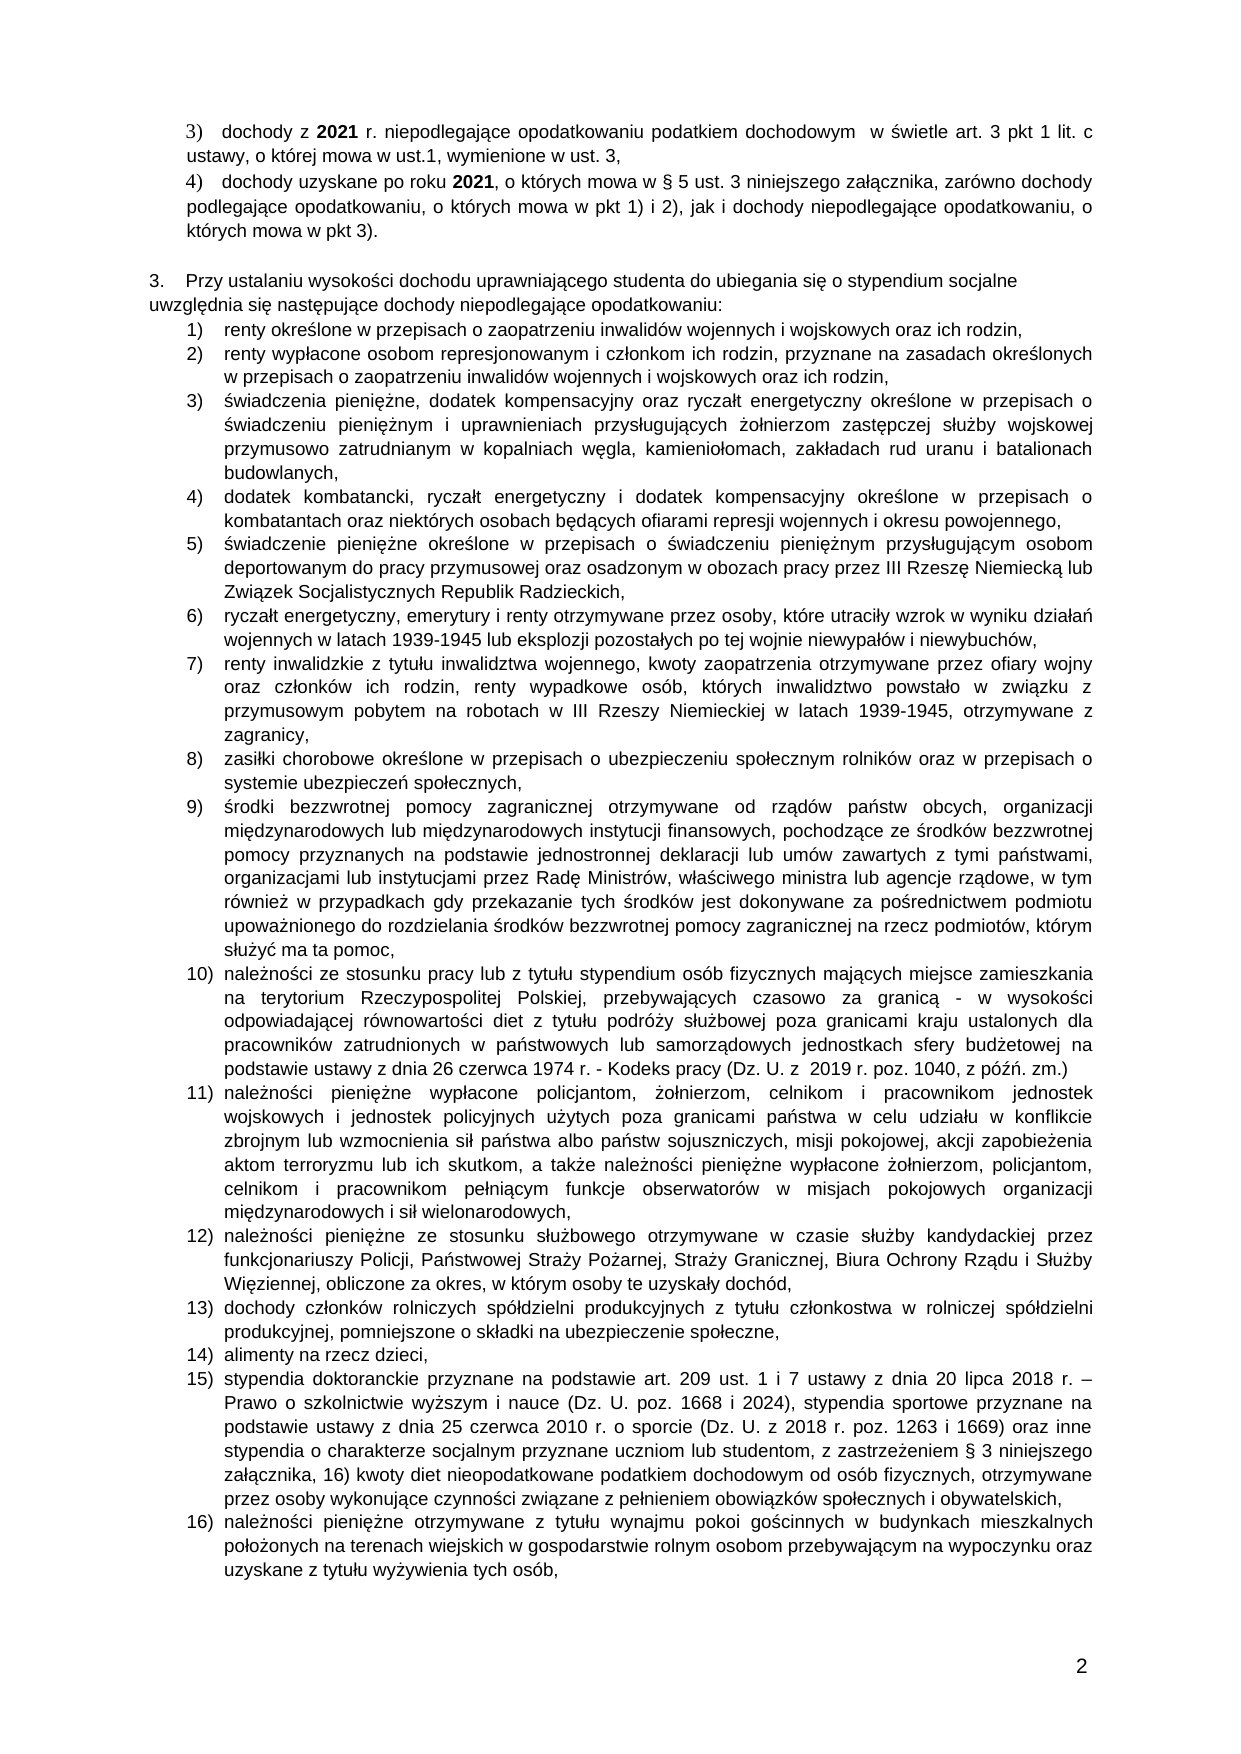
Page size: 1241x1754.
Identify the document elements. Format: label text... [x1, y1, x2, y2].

list świadczenie pieniężne określone w przepisach o świadczeniu pieniężnym przysługującym osobom deportowanym do pracy przymusowej oraz osadzonym w obozach pracy przez III Rzeszę Niemiecką lub Związek Socjalistycznych Republik Radzieckich, [186, 533, 1093, 602]
list należności pieniężne ze stosunku służbowego otrzymywane w czasie służby kandydackiej przez funkcjonariuszy Policji, Państwowej Straży Pożarnej, Straży Granicznej, Biura Ochrony Rządu i Służby Więziennej, obliczone za okres, w którym osoby te uzyskały dochód, [186, 1225, 1093, 1294]
list dodatek kombatancki, ryczałt energetyczny i dodatek kompensacyjny określone w przepisach o kombatantach oraz niektórych osobach będących ofiarami represji wojennych i okresu powojennego, [186, 486, 1093, 531]
list należności ze stosunku pracy lub z tytułu stypendium osób fizycznych mających miejsce zamieszkania na terytorium Rzeczypospolitej Polskiej, przebywających czasowo za granicą - w wysokości odpowiadającej równowartości diet z tytułu podróży służbowej poza granicami kraju ustalonych dla pracowników zatrudnionych w państwowych lub samorządowych jednostkach sfery budżetowej na podstawie ustawy z dnia 26 czerwca 1974 r. - Kodeks pracy (Dz. U. z 2019 r. poz. 1040, z późń. zm.) [186, 963, 1093, 1079]
list dochody z 2021 r. niepodlegające opodatkowaniu podatkiem dochodowym w świetle art. 3 pkt 1 lit. c ustawy, o której mowa w ust.1, wymienione w ust. 3, [185, 118, 1093, 166]
list renty inwalidzkie z tytułu inwalidztwa wojennego, kwoty zaopatrzenia otrzymywane przez ofiary wojny oraz członków ich rodzin, renty wypadkowe osób, których inwalidztwo powstało w związku z przymusowym pobytem na robotach w III Rzeszy Niemieckiej w latach 1939-1945, otrzymywane z zagranicy, [186, 652, 1093, 746]
list należności pieniężne otrzymywane z tytułu wynajmu pokoi gościnnych w budynkach mieszkalnych położonych na terenach wiejskich w gospodarstwie rolnym osobom przebywającym na wypoczynku oraz uzyskane z tytułu wyżywienia tych osób, [186, 1511, 1093, 1581]
list dochody członków rolniczych spółdzielni produkcyjnych z tytułu członkostwa w rolniczej spółdzielni produkcyjnej, pomniejszone o składki na ubezpieczenie społeczne, [186, 1297, 1093, 1342]
list należności pieniężne wypłacone policjantom, żołnierzom, celnikom i pracownikom jednostek wojskowych i jednostek policyjnych użytych poza granicami państwa w celu udziału w konflikcie zbrojnym lub wzmocnienia sił państwa albo państw sojuszniczych, misji pokojowej, akcji zapobieżenia aktom terroryzmu lub ich skutkom, a także należności pieniężne wypłacone żołnierzom, policjantom, celnikom i pracownikom pełniącym funkcje obserwatorów w misjach pokojowych organizacji międzynarodowych i sił wielonarodowych, [186, 1082, 1093, 1223]
text 3. Przy ustalaniu wysokości dochodu uprawniającego studenta do ubiegania się o stypendium socjalne [149, 270, 1093, 291]
list ryczałt energetyczny, emerytury i renty otrzymywane przez osoby, które utraciły wzrok w wyniku działań wojennych w latach 1939-1945 lub eksplozji pozostałych po tej wojnie niewypałów i niewybuchów, [186, 605, 1093, 650]
list zasiłki chorobowe określone w przepisach o ubezpieczeniu społecznym rolników oraz w przepisach o systemie ubezpieczeń społecznych, [186, 748, 1093, 793]
list renty określone w przepisach o zaopatrzeniu inwalidów wojennych i wojskowych oraz ich rodzin, [186, 318, 1093, 340]
list środki bezzwrotnej pomocy zagranicznej otrzymywane od rządów państw obcych, organizacji międzynarodowych lub międzynarodowych instytucji finansowych, pochodzące ze środków bezzwrotnej pomocy przyznanych na podstawie jednostronnej deklaracji lub umów zawartych z tymi państwami, organizacjami lub instytucjami przez Radę Ministrów, właściwego ministra lub agencje rządowe, w tym również w przypadkach gdy przekazanie tych środków jest dokonywane za pośrednictwem podmiotu upoważnionego do rozdzielania środków bezzwrotnej pomocy zagranicznej na rzecz podmiotów, którym służyć ma ta pomoc, [186, 796, 1093, 960]
list dochody uzyskane po roku 2021, o których mowa w § 5 ust. 3 niniejszego załącznika, zarówno dochody podlegające opodatkowaniu, o których mowa w pkt 1) i 2), jak i dochody niepodlegające opodatkowaniu, o których mowa w pkt 3). [185, 169, 1093, 241]
list świadczenia pieniężne, dodatek kompensacyjny oraz ryczałt energetyczny określone w przepisach o świadczeniu pieniężnym i uprawnieniach przysługujących żołnierzom zastępczej służby wojskowej przymusowo zatrudnianym w kopalniach węgla, kamieniołomach, zakładach rud uranu i batalionach budowlanych, [186, 390, 1093, 483]
list stypendia doktoranckie przyznane na podstawie art. 209 ust. 1 i 7 ustawy z dnia 20 lipca 2018 r. – Prawo o szkolnictwie wyższym i nauce (Dz. U. poz. 1668 i 2024), stypendia sportowe przyznane na podstawie ustawy z dnia 25 czerwca 2010 r. o sporcie (Dz. U. z 2018 r. poz. 1263 i 1669) oraz inne stypendia o charakterze socjalnym przyznane uczniom lub studentom, z zastrzeżeniem § 3 niniejszego załącznika, 16) kwoty diet nieopodatkowane podatkiem dochodowym od osób fizycznych, otrzymywane przez osoby wykonujące czynności związane z pełnieniem obowiązków społecznych i obywatelskich, [186, 1368, 1093, 1509]
text uwzględnia się następujące dochody niepodlegające opodatkowaniu: [149, 294, 1093, 316]
list renty wypłacone osobom represjonowanym i członkom ich rodzin, przyznane na zasadach określonych w przepisach o zaopatrzeniu inwalidów wojennych i wojskowych oraz ich rodzin, [186, 342, 1093, 388]
list alimenty na rzecz dzieci, [186, 1344, 1093, 1366]
